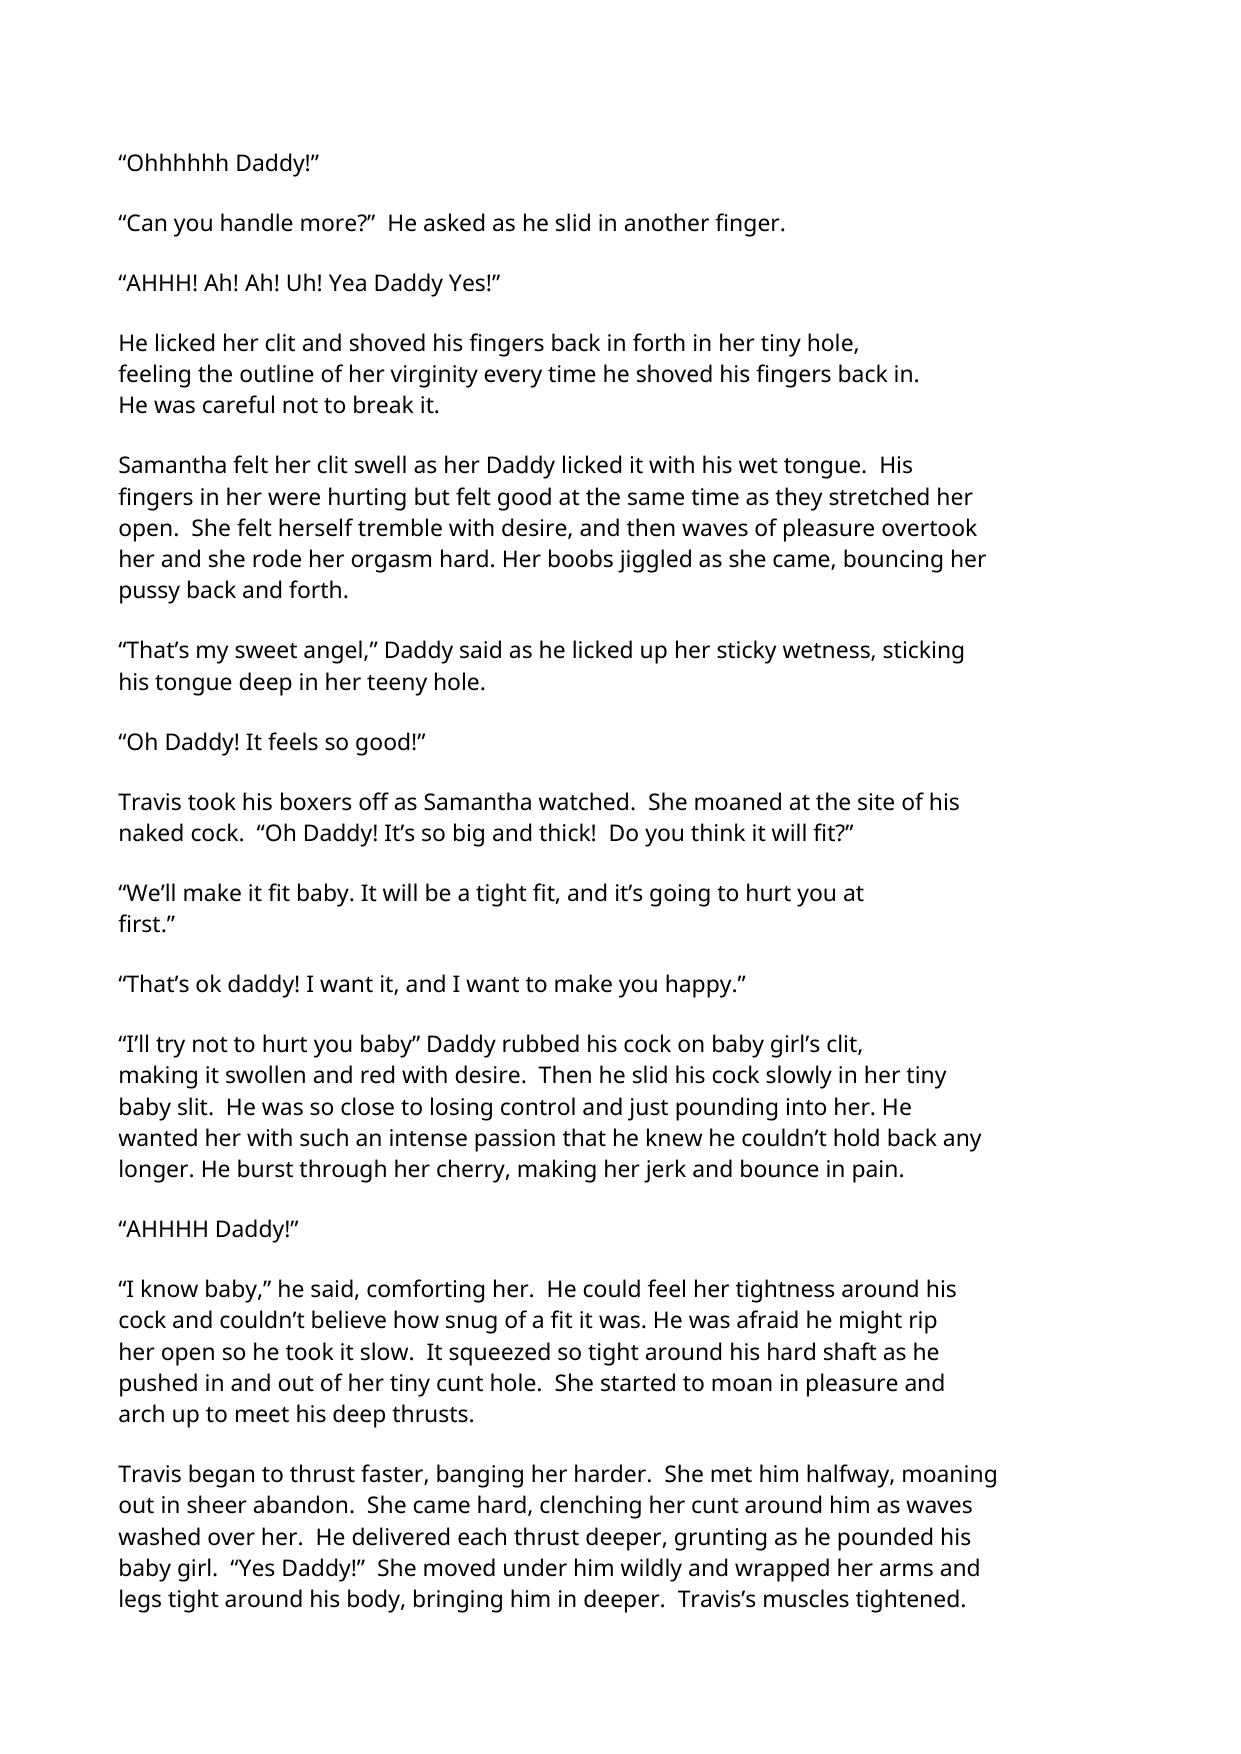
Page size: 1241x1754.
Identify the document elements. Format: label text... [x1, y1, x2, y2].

text open. She felt herself tremble with desire, and then waves of pleasure overtook [118, 512, 1122, 543]
text her and she rode her orgasm hard. Her boobs jiggled as she came, bouncing her [118, 543, 1122, 574]
text “That’s my sweet angel,” Daddy said as he licked up her sticky wetness, sticking [118, 634, 1122, 666]
text “We’ll make it fit baby. It will be a tight fit, and it’s going to hurt you at [118, 877, 1122, 908]
text cock and couldn’t believe how snug of a fit it was. He was afraid he might rip [118, 1304, 1122, 1336]
text He was careful not to break it. [118, 389, 1122, 421]
text washed over her. He delivered each thrust deeper, grunting as he pounded his [118, 1521, 1122, 1552]
text out in sheer abandon. She came hard, clenching her cunt around him as waves [118, 1489, 1122, 1521]
text “That’s ok daddy! I want it, and I want to make you happy.” [118, 968, 1122, 999]
text Samantha felt her clit swell as her Daddy licked it with his wet tongue. His [118, 449, 1122, 481]
text “Ohhhhhh Daddy!” [118, 147, 1122, 178]
text longer. He burst through her cherry, making her jerk and bounce in pain. [118, 1153, 1122, 1184]
text arch up to meet his deep thrusts. [118, 1398, 1122, 1429]
text He licked her clit and shoved his fingers back in forth in her tiny hole, [118, 327, 1122, 358]
text legs tight around his body, bringing him in deeper. Travis’s muscles tightened. [118, 1583, 1122, 1614]
text wanted her with such an intense passion that he knew he couldn’t hold back any [118, 1122, 1122, 1153]
text baby girl. “Yes Daddy!” She moved under him wildly and wrapped her arms and [118, 1552, 1122, 1583]
text Travis began to thrust faster, banging her harder. She met him halfway, moaning [118, 1458, 1122, 1489]
text Travis took his boxers off as Samantha watched. She moaned at the site of his [118, 786, 1122, 817]
text pushed in and out of her tiny cunt hole. She started to moan in pleasure and [118, 1367, 1122, 1398]
text feeling the outline of her virginity every time he shoved his fingers back in. [118, 358, 1122, 389]
text “AHHH! Ah! Ah! Uh! Yea Daddy Yes!” [118, 267, 1122, 298]
text his tongue deep in her teeny hole. [118, 666, 1122, 697]
text “Oh Daddy! It feels so good!” [118, 726, 1122, 757]
text pussy back and forth. [118, 574, 1122, 606]
text naked cock. “Oh Daddy! It’s so big and thick! Do you think it will fit?” [118, 817, 1122, 848]
text “Can you handle more?” He asked as he slid in another finger. [118, 207, 1122, 238]
text first.” [118, 908, 1122, 939]
text fingers in her were hurting but felt good at the same time as they stretched her [118, 481, 1122, 512]
text “I’ll try not to hurt you baby” Daddy rubbed his cock on baby girl’s clit, [118, 1028, 1122, 1059]
text “AHHHH Daddy!” [118, 1213, 1122, 1244]
text her open so he took it slow. It squeezed so tight around his hard shaft as he [118, 1336, 1122, 1367]
text “I know baby,” he said, comforting her. He could feel her tightness around his [118, 1273, 1122, 1304]
text making it swollen and red with desire. Then he slid his cock slowly in her tiny [118, 1059, 1122, 1091]
text baby slit. He was so close to losing control and just pounding into her. He [118, 1091, 1122, 1122]
